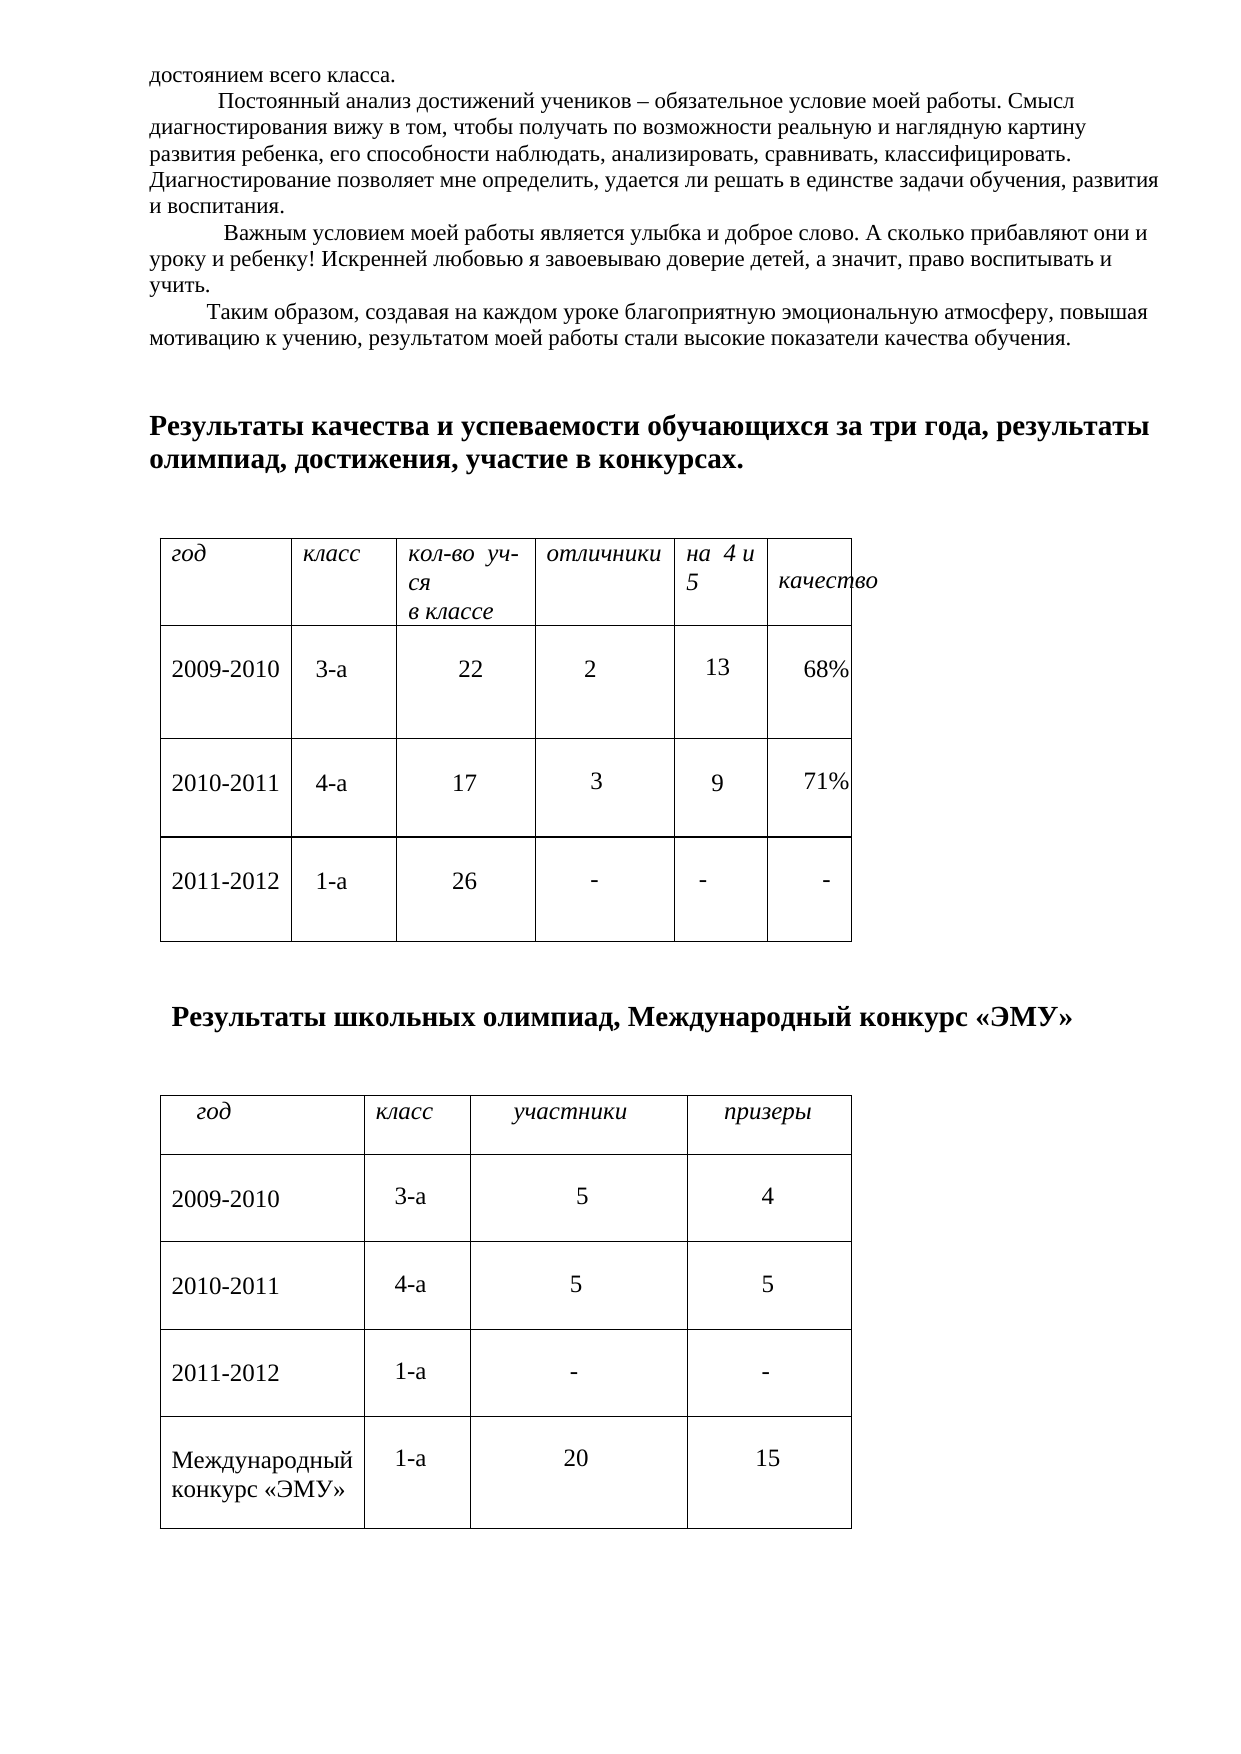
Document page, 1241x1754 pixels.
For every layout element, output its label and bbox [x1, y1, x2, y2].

table_header [148, 59, 851, 1643]
